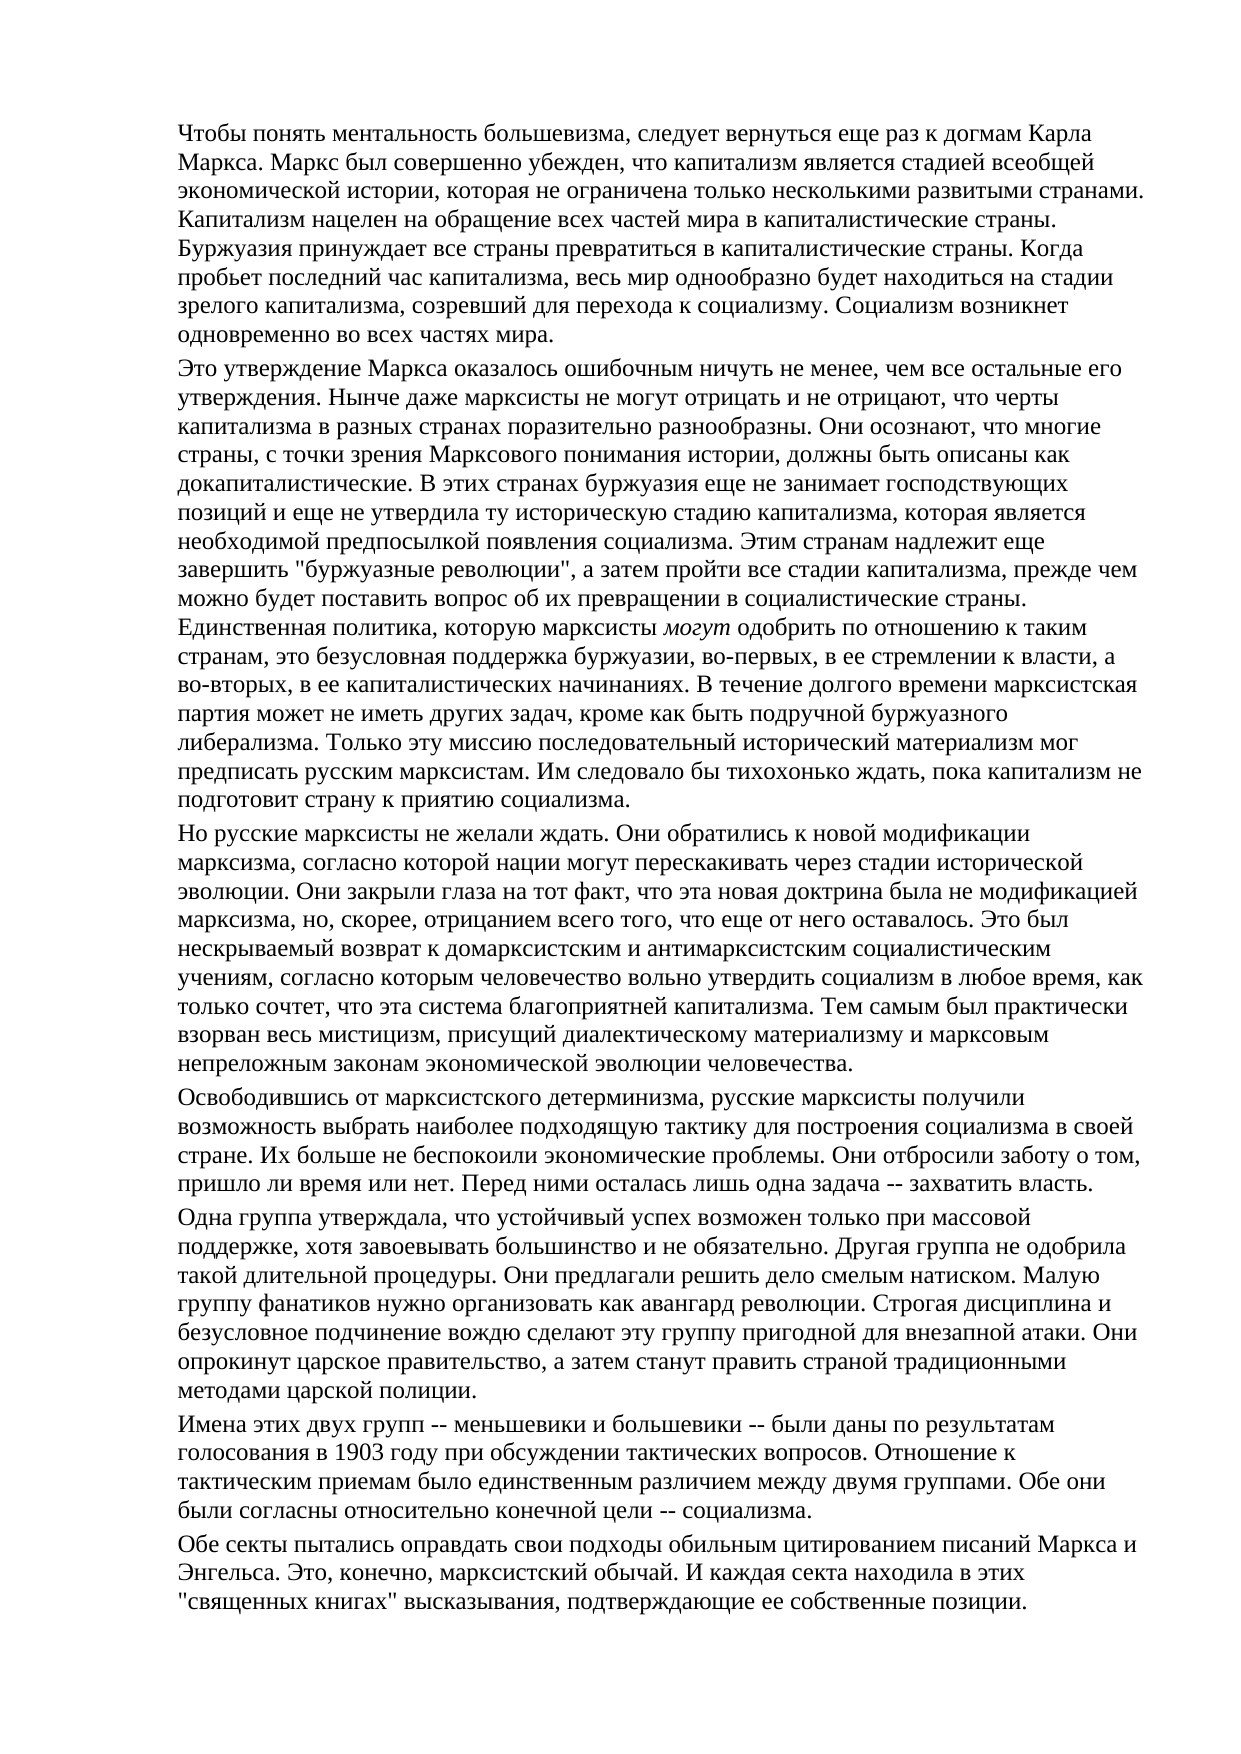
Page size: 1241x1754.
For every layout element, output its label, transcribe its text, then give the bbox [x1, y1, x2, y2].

text Это утверждение Маркса оказалось ошибочным ничуть не менее, чем все остальные его утверждения. Нынче даже марксисты не могут отрицать и не отрицают, что черты капитализма в разных странах поразительно разнообразны. Они осознают, что многие страны, с точки зрения Марксового понимания истории, должны быть описаны как докапиталистические. В этих странах буржуазия еще не занимает господствующих позиций и еще не утвердила ту историческую стадию капитализма, которая является необходимой предпосылкой появления социализма. Этим странам надлежит еще завершить "буржуазные революции", а затем пройти все стадии капитализма, прежде чем можно будет поставить вопрос об их превращении в социалистические страны. Единственная политика, которую марксисты могут одобрить по отношению к таким странам, это безусловная поддержка буржуазии, во-первых, в ее стремлении к власти, а во-вторых, в ее капиталистических начинаниях. В течение долгого времени марксистская партия может не иметь других задач, кроме как быть подручной буржуазного либерализма. Только эту миссию последовательный исторический материализм мог предписать русским марксистам. Им следовало бы тихохонько ждать, пока капитализм не подготовит страну к приятию социализма. [177, 353, 1152, 813]
text Обе секты пытались оправдать свои подходы обильным цитированием писаний Маркса и Энгельса. Это, конечно, марксистский обычай. И каждая секта находила в этих "священных книгах" высказывания, подтверждающие ее собственные позиции. [177, 1529, 1152, 1615]
text Освободившись от марксистского детерминизма, русские марксисты получили возможность выбрать наиболее подходящую тактику для построения социализма в своей стране. Их больше не беспокоили экономические проблемы. Они отбросили заботу о том, пришло ли время или нет. Перед ними осталась лишь одна задача -- захватить власть. [177, 1082, 1152, 1197]
text Чтобы понять ментальность большевизма, следует вернуться еще раз к догмам Карла Маркса. Маркс был совершенно убежден, что капитализм является стадией всеобщей экономической истории, которая не ограничена только несколькими развитыми странами. Капитализм нацелен на обращение всех частей мира в капиталистические страны. Буржуазия принуждает все страны превратиться в капиталистические страны. Когда пробьет последний час капитализма, весь мир однообразно будет находиться на стадии зрелого капитализма, созревший для перехода к социализму. Социализм возникнет одновременно во всех частях мира. [177, 118, 1152, 348]
text Имена этих двух групп -- меньшевики и большевики -- были даны по результатам голосования в 1903 году при обсуждении тактических вопросов. Отношение к тактическим приемам было единственным различием между двумя группами. Обе они были согласны относительно конечной цели -- социализма. [177, 1409, 1152, 1524]
text Но русские марксисты не желали ждать. Они обратились к новой модификации марксизма, согласно которой нации могут перескакивать через стадии исторической эволюции. Они закрыли глаза на тот факт, что эта новая доктрина была не модификацией марксизма, но, скорее, отрицанием всего того, что еще от него оставалось. Это был нескрываемый возврат к домарксистским и антимарксистским социалистическим учениям, согласно которым человечество вольно утвердить социализм в любое время, как только сочтет, что эта система благоприятней капитализма. Тем самым был практически взорван весь мистицизм, присущий диалектическому материализму и марксовым непреложным законам экономической эволюции человечества. [177, 818, 1152, 1077]
text Одна группа утверждала, что устойчивый успех возможен только при массовой поддержке, хотя завоевывать большинство и не обязательно. Другая группа не одобрила такой длительной процедуры. Они предлагали решить дело смелым натиском. Малую группу фанатиков нужно организовать как авангард революции. Строгая дисциплина и безусловное подчинение вождю сделают эту группу пригодной для внезапной атаки. Они опрокинут царское правительство, а затем станут править страной традиционными методами царской полиции. [177, 1202, 1152, 1403]
